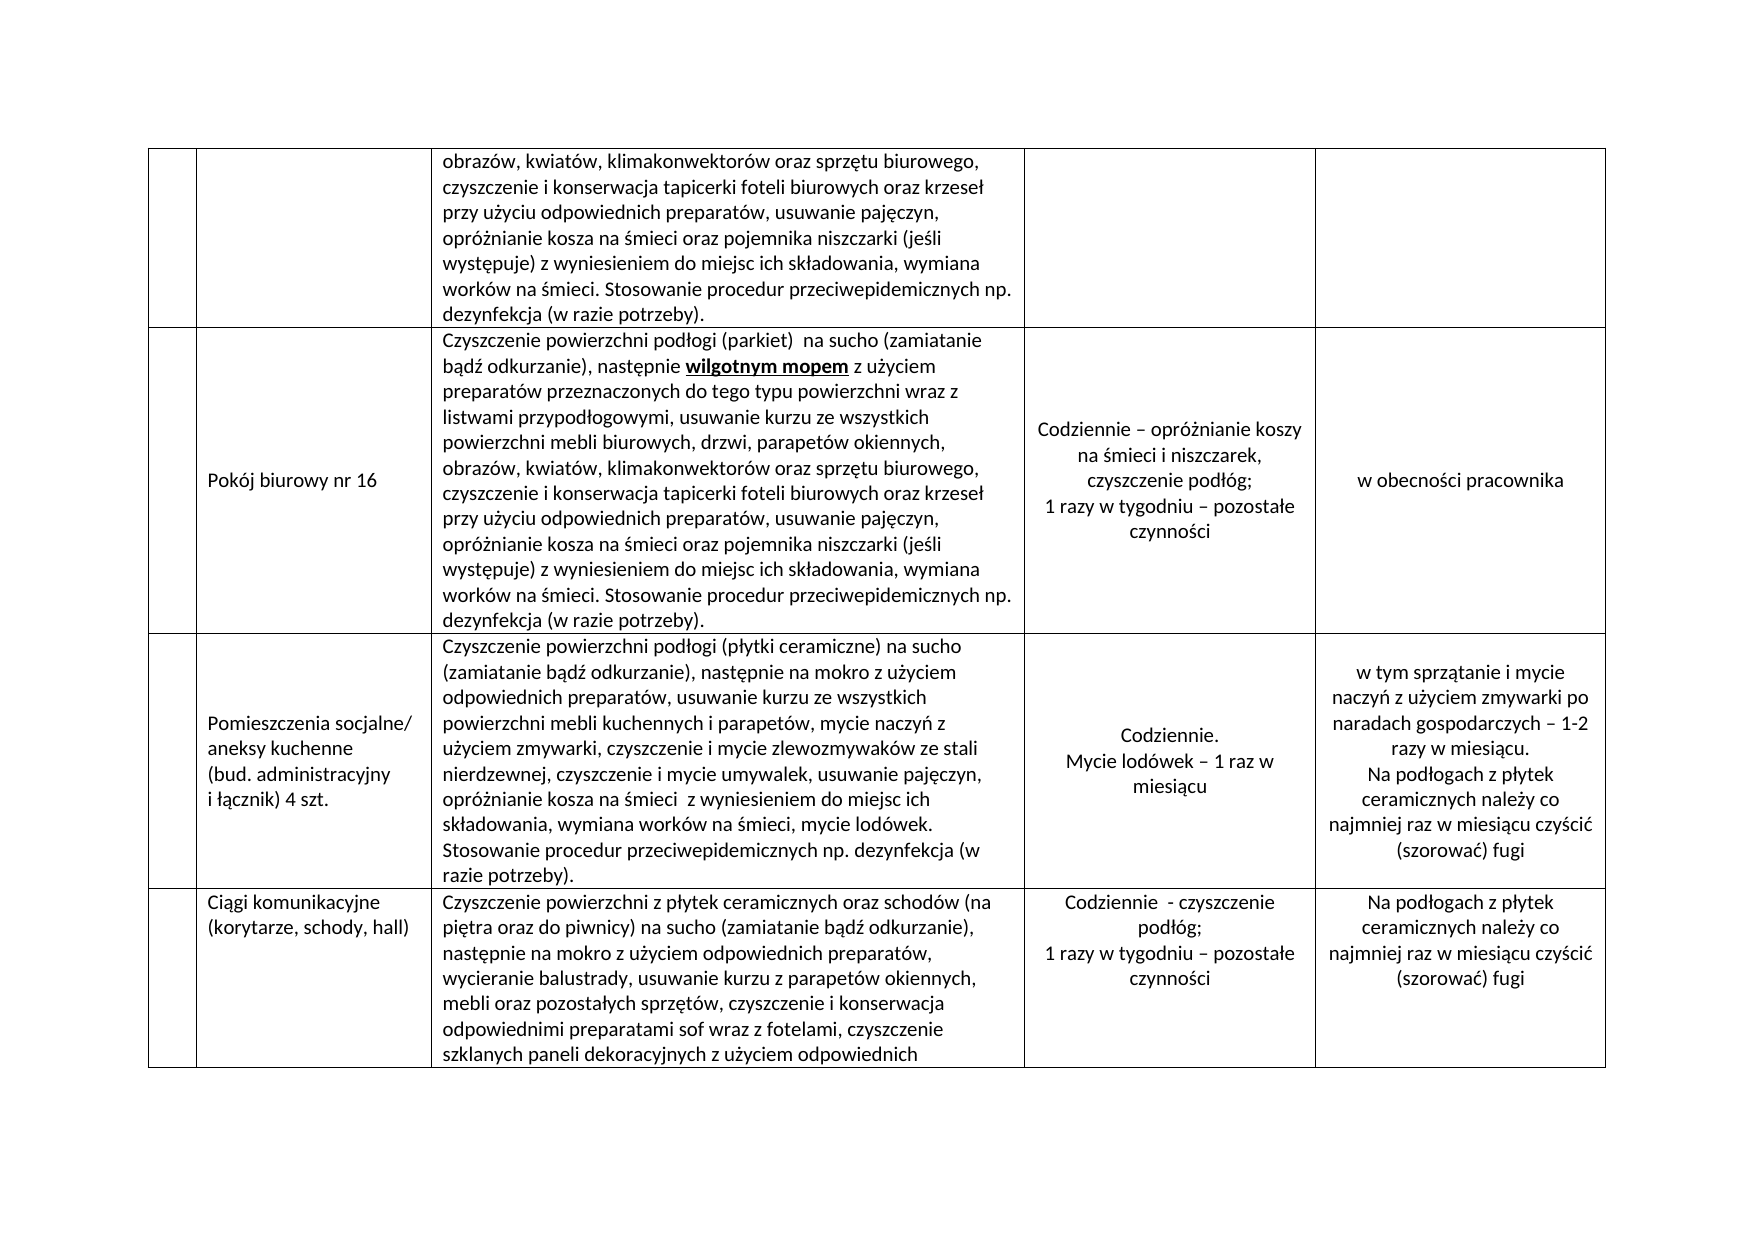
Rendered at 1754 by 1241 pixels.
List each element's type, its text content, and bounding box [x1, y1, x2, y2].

table_cell [149, 889, 196, 1067]
table_cell Czyszczenie powierzchni podłogi (płytki ceramiczne) na sucho (zamiatanie bądź odkurzanie), następnie na mokro z użyciem odpowiednich preparatów, usuwanie kurzu ze wszystkich powierzchni mebli kuchennych i parapetów, mycie naczyń z użyciem zmywarki, czyszczenie i mycie zlewozmywaków ze stali nierdzewnej, czyszczenie i mycie umywalek, usuwanie pajęczyn, opróżnianie kosza na śmieci z wyniesieniem do miejsc ich składowania, wymiana worków na śmieci, mycie lodówek. Stosowanie procedur przeciwepidemicznych np. dezynfekcja (w razie potrzeby). [432, 634, 1024, 888]
table_cell Pomieszczenia socjalne/ aneksy kuchenne (bud. administracyjny i łącznik) 4 szt. [197, 634, 431, 888]
table_cell Codziennie – opróżnianie koszy na śmieci i niszczarek, czyszczenie podłóg; 1 razy w tygodniu – pozostałe czynności [1025, 328, 1315, 633]
table_cell w obecności pracownika [1316, 328, 1605, 633]
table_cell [197, 889, 431, 1067]
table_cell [432, 889, 1024, 1067]
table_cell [1025, 889, 1315, 1067]
table_cell [1316, 149, 1605, 327]
table_cell Codziennie. Mycie lodówek – 1 raz w miesiącu [1025, 634, 1315, 888]
table_cell [149, 634, 196, 888]
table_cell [1316, 889, 1605, 1067]
table_cell Pokój biurowy nr 16 [197, 328, 431, 633]
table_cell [1025, 149, 1315, 327]
table_cell w tym sprzątanie i mycie naczyń z użyciem zmywarki po naradach gospodarczych – 1-2 razy w miesiącu. Na podłogach z płytek ceramicznych należy co najmniej raz w miesiącu czyścić (szorować) fugi [1316, 634, 1605, 888]
table_cell [149, 149, 196, 327]
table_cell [197, 149, 431, 327]
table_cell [432, 149, 1024, 327]
table_cell [149, 328, 196, 633]
